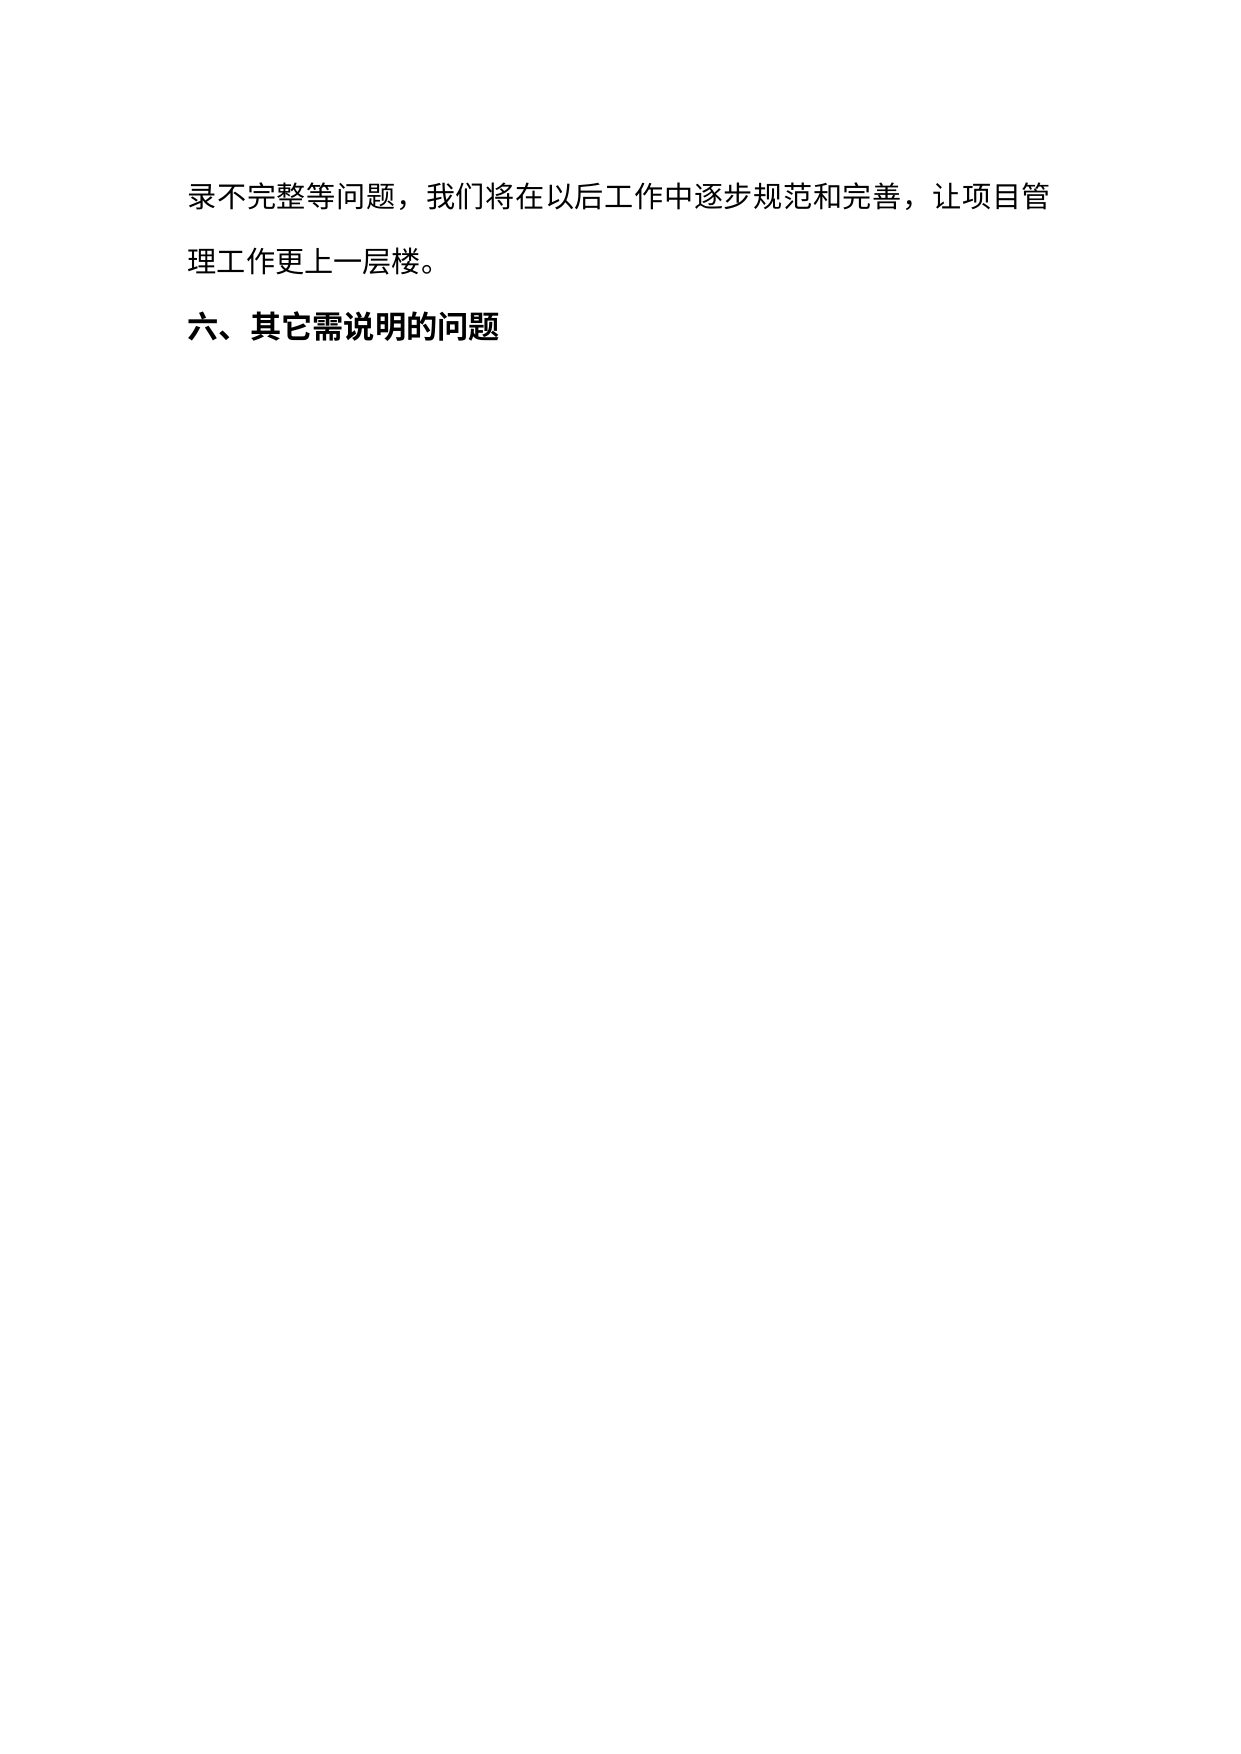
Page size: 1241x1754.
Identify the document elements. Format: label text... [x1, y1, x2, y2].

subtitle 六、其它需说明的问题 [187, 292, 1053, 357]
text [187, 162, 1053, 292]
